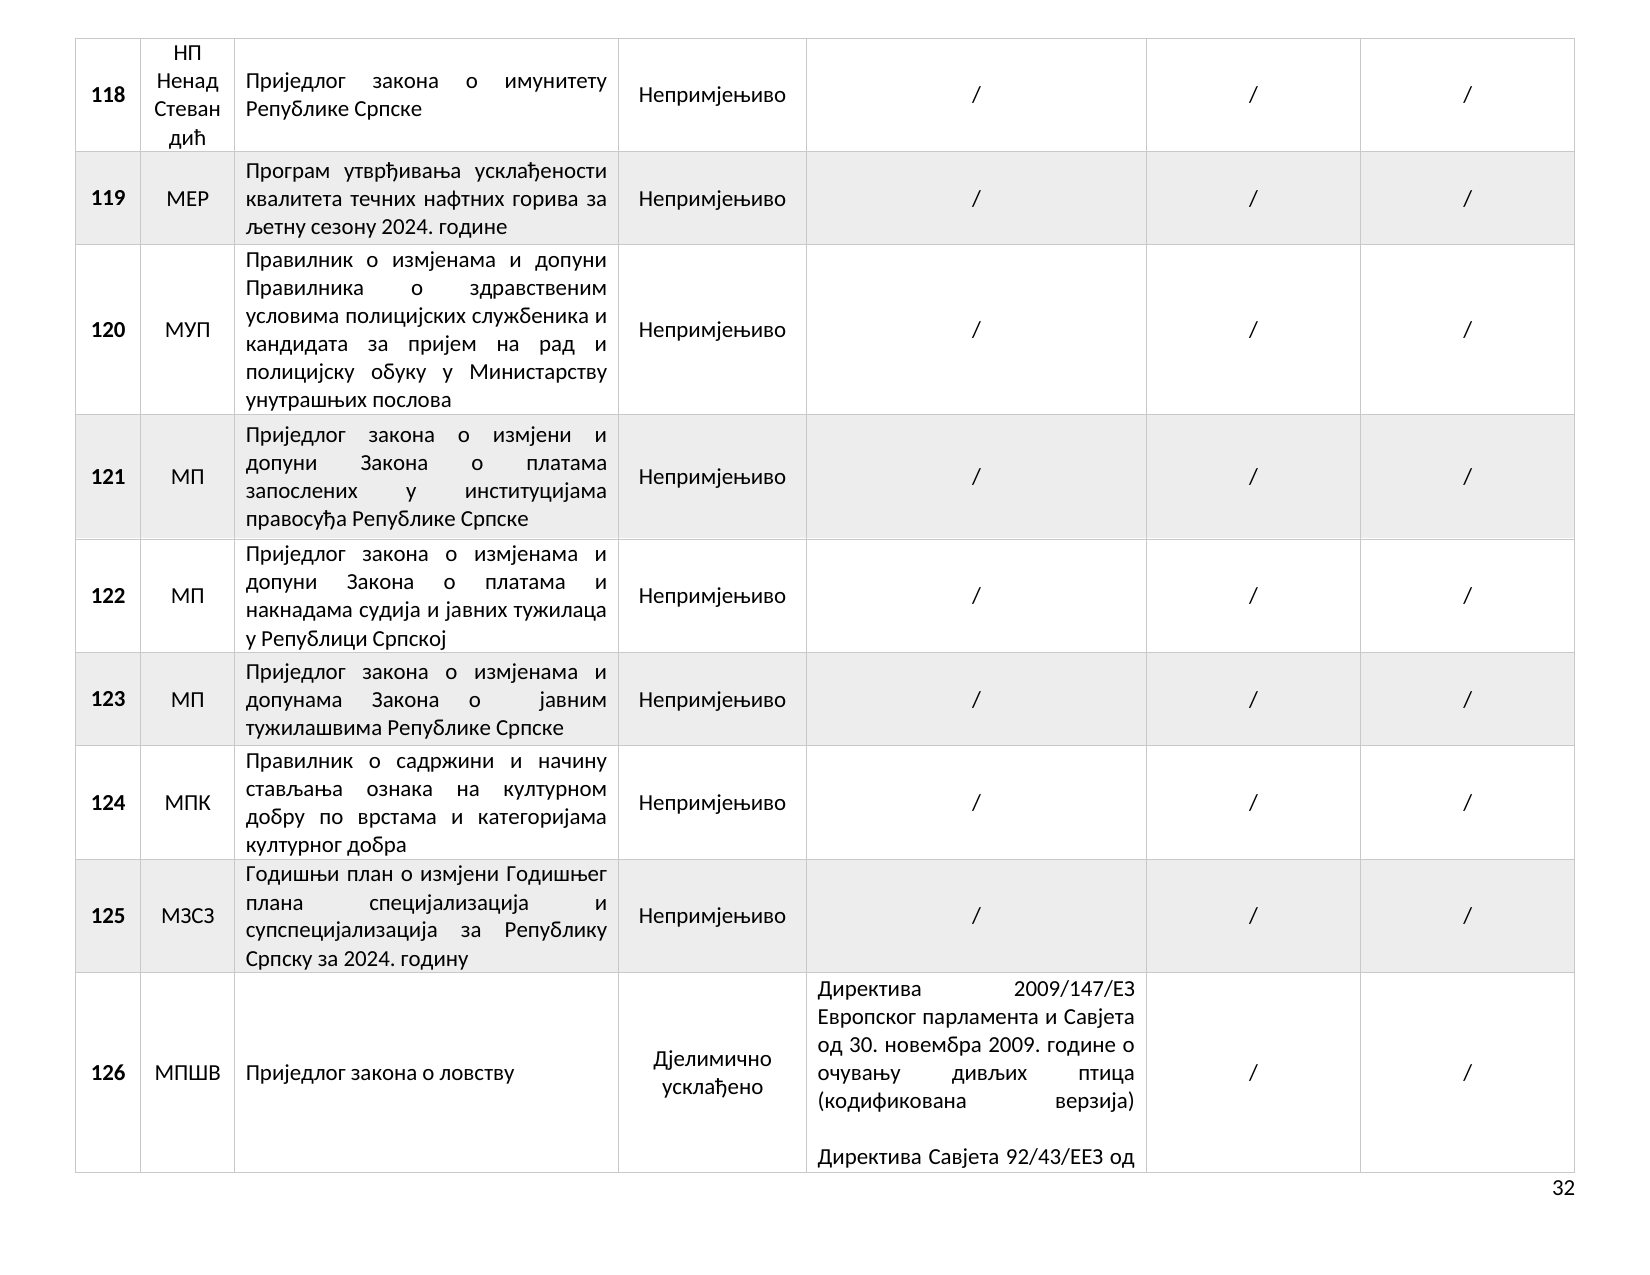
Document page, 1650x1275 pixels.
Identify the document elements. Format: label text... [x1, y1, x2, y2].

table_cell / [1361, 860, 1574, 972]
table_cell МЕР [141, 152, 234, 244]
table_cell 123 [76, 653, 140, 745]
table_cell / [807, 152, 1146, 244]
table_cell / [1147, 746, 1360, 858]
table_cell / [807, 415, 1146, 538]
table_cell Непримјењиво [619, 245, 806, 413]
table_cell / [1147, 540, 1360, 652]
table_cell 124 [76, 746, 140, 858]
table_cell 120 [76, 245, 140, 413]
table_cell МЗСЗ [141, 860, 234, 972]
table_cell Непримјењиво [619, 39, 806, 151]
table_cell Приједлог закона о измјени и допуни Закона о платама запослених у институцијама правосуђа Републике Српске [235, 415, 618, 538]
table_cell 122 [76, 540, 140, 652]
table_cell / [1361, 415, 1574, 538]
table_cell Приједлог закона о измјенама и допуни Закона о платама и накнадама судија и јавних тужилаца у Републици Српској [235, 540, 618, 652]
table_cell МПК [141, 746, 234, 858]
table_cell 118 [76, 39, 140, 151]
table_cell МПШВ [141, 973, 234, 1172]
table_cell 126 [76, 973, 140, 1172]
table_cell Приједлог закона о имунитету Републике Српске [235, 39, 618, 151]
table_cell / [1361, 746, 1574, 858]
table_cell / [807, 540, 1146, 652]
table_cell Правилник о садржини и начину стављања ознака на културном добру по врстама и категоријама културног добра [235, 746, 618, 858]
table_cell / [1361, 39, 1574, 151]
table_cell / [1147, 245, 1360, 413]
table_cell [619, 973, 806, 1172]
table_cell 121 [76, 415, 140, 538]
table_cell / [807, 39, 1146, 151]
table_cell 125 [76, 860, 140, 972]
table_cell Правилник о измјенама и допуни Правилника о здравственим условима полицијских службеника и кандидата за пријем на рад и полицијску обуку у Министарству унутрашњих послова [235, 245, 618, 413]
table_cell / [807, 653, 1146, 745]
table_cell МУП [141, 245, 234, 413]
table_cell Годишњи план о измјени Годишњег плана специјализација и супспецијализација за Републику Српску за 2024. годину [235, 860, 618, 972]
table_cell / [1361, 245, 1574, 413]
table_cell / [1361, 540, 1574, 652]
table_cell Непримјењиво [619, 860, 806, 972]
table_cell МП [141, 540, 234, 652]
table_cell / [1147, 973, 1360, 1172]
table_cell / [1147, 653, 1360, 745]
table_cell / [1147, 860, 1360, 972]
table_cell Програм утврђивања усклађености квалитета течних нафтних горива за љетну сезону 2024. године [235, 152, 618, 244]
table_cell 119 [76, 152, 140, 244]
table_cell МП [141, 415, 234, 538]
table_cell НП Ненад Стевандић [141, 39, 234, 151]
table_cell / [807, 746, 1146, 858]
table_cell / [807, 860, 1146, 972]
table_cell МП [141, 653, 234, 745]
table_cell Непримјењиво [619, 746, 806, 858]
table_cell / [1361, 653, 1574, 745]
table_cell Непримјењиво [619, 653, 806, 745]
table_cell / [807, 245, 1146, 413]
table_cell / [1147, 415, 1360, 538]
table_cell / [1147, 39, 1360, 151]
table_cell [807, 973, 1146, 1172]
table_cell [235, 973, 618, 1172]
table_cell Непримјењиво [619, 540, 806, 652]
table_cell Непримјењиво [619, 152, 806, 244]
table_cell / [1361, 973, 1574, 1172]
table_cell / [1147, 152, 1360, 244]
table_cell / [1361, 152, 1574, 244]
table_cell Непримјењиво [619, 415, 806, 538]
table_cell Приједлог закона о измјенама и допунама Закона о јавним тужилашвима Републике Српске [235, 653, 618, 745]
